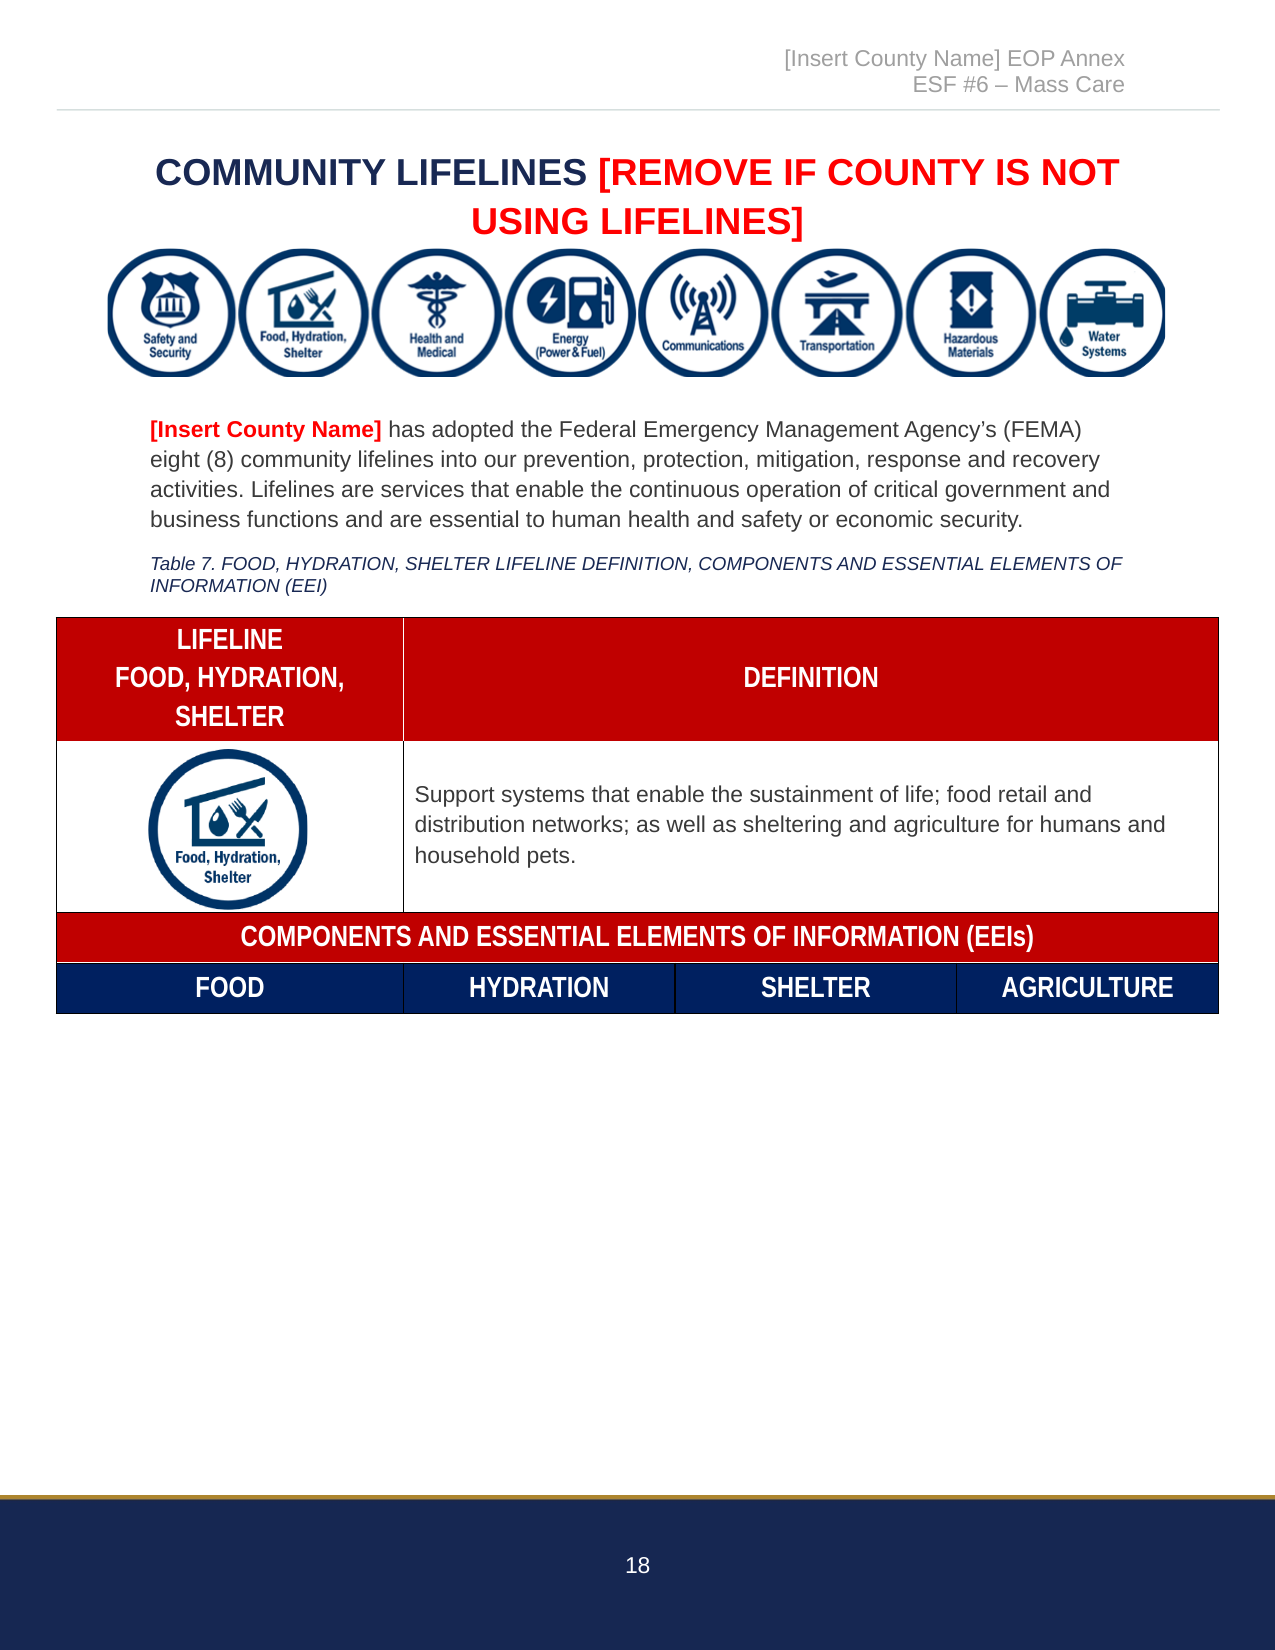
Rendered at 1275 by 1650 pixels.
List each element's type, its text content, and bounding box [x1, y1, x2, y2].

picture [0, 0, 1275, 149]
table_header LIFELINE FOOD, HYDRATION, SHELTER [57, 618, 403, 741]
text [Insert County Name] has adopted the Federal Emergency Management Agency’s (FEMA) eight (8) community lifelines into our prevention, protection, mitigation, response and recovery activities. Lifelines are services that enable the continuous operation of critical government and business functions and are essential to human health and safety or economic security. [150, 377, 1125, 532]
table_cell HYDRATION [404, 964, 674, 1013]
picture [148, 749, 308, 910]
table_header DEFINITION [404, 618, 1218, 741]
table_cell [57, 742, 403, 912]
table_cell COMPONENTS AND ESSENTIAL ELEMENTS OF INFORMATION (EEIs) [57, 913, 1218, 962]
table_cell FOOD [57, 964, 403, 1013]
picture [106, 248, 1166, 377]
picture [0, 1495, 1275, 1650]
table_cell SHELTER [676, 964, 956, 1013]
table_cell Support systems that enable the sustainment of life; food retail and distribution networks; as well as sheltering and agriculture for humans and household pets. [404, 742, 1218, 912]
table_cell AGRICULTURE [957, 964, 1218, 1013]
subtitle COMMUNITY LIFELINES [remove if county is not using lifelines] [150, 150, 1125, 243]
